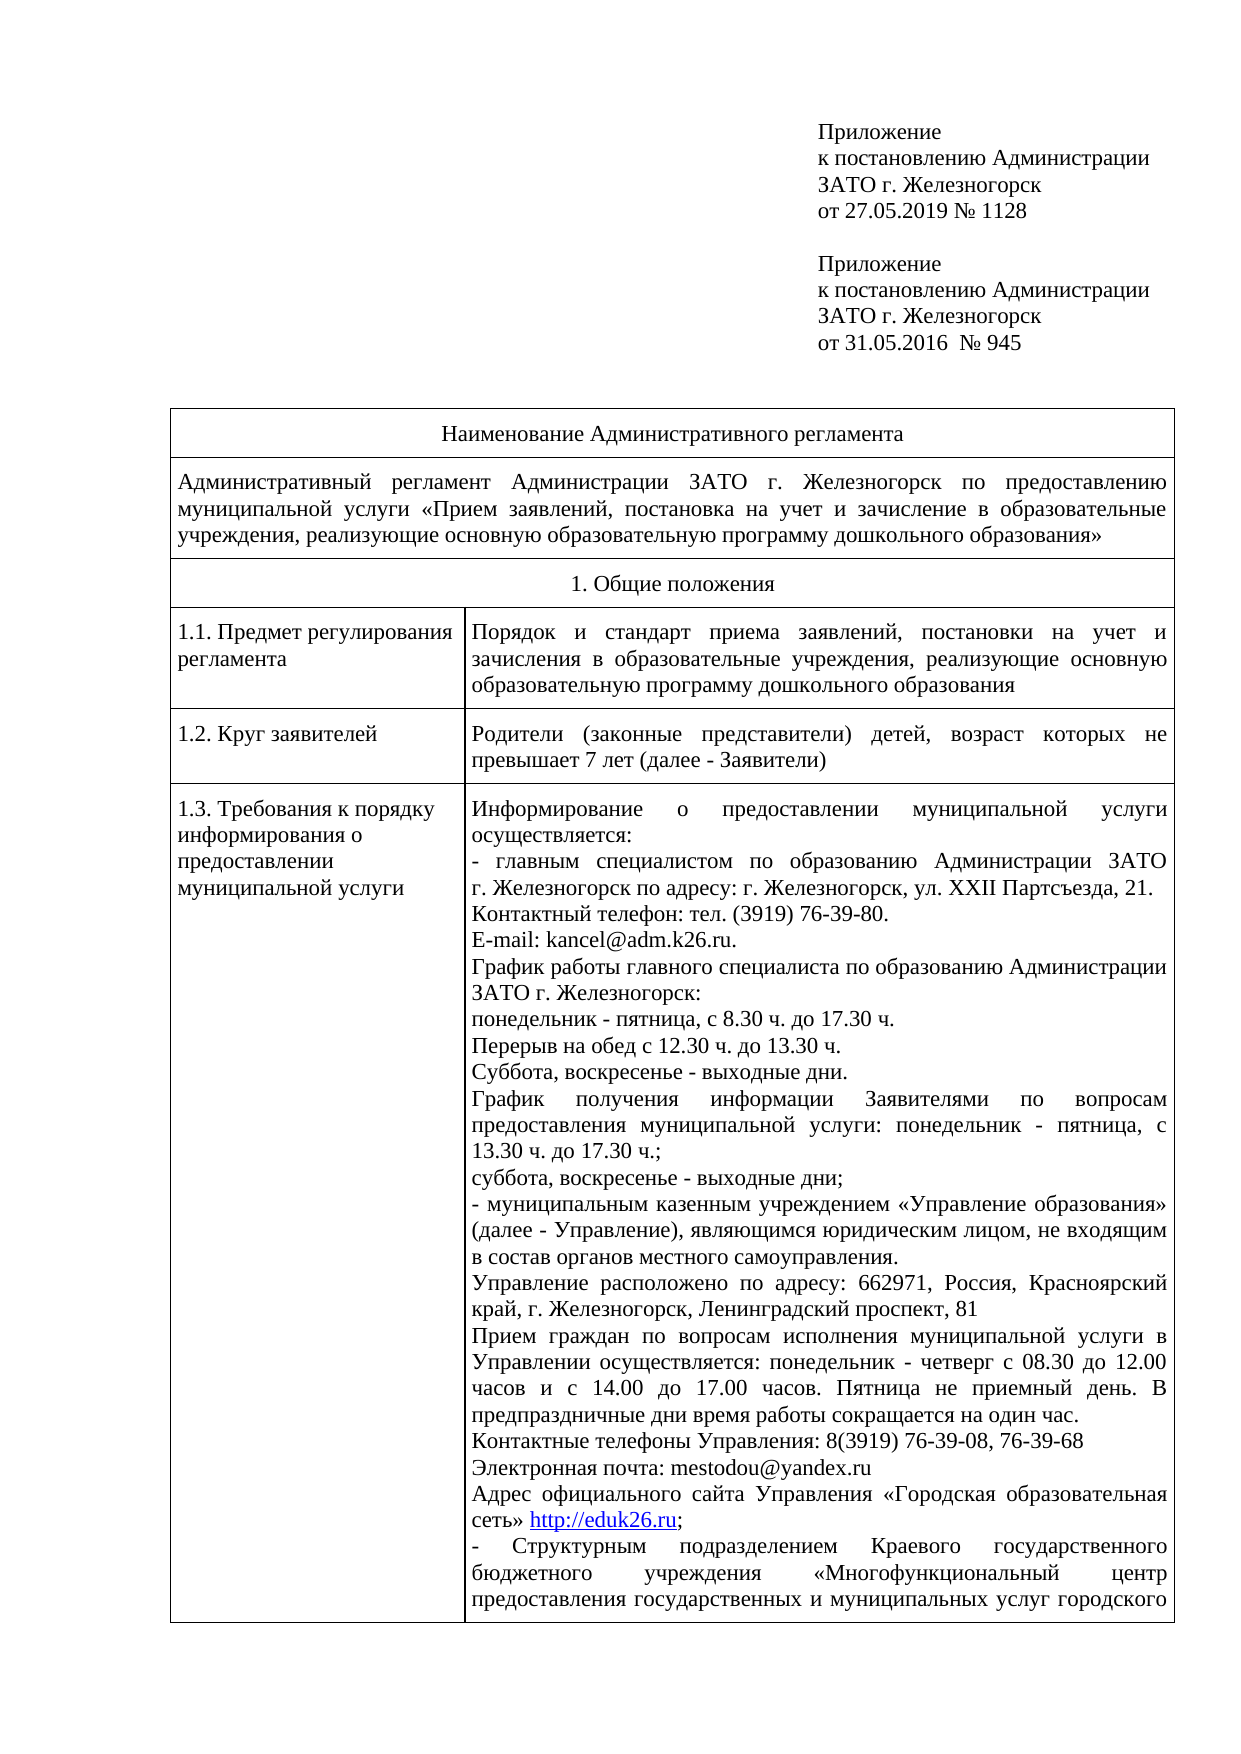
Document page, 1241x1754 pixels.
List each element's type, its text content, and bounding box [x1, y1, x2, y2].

text Приложение [177, 250, 1152, 276]
table_cell 1.3. Требования к порядку информирования о предоставлении муниципальной услуги [171, 784, 464, 1622]
text к постановлению Администрации [177, 276, 1152, 303]
text ЗАТО г. Железногорск [177, 171, 1152, 197]
table_cell Родители (законные представители) детей, возраст которых не превышает 7 лет (далее - Заявители) [466, 709, 1174, 783]
text Приложение [177, 118, 1152, 144]
table_cell 1. Общие положения [171, 559, 1174, 607]
table_cell Административный регламент Администрации ЗАТО г. Железногорск по предоставлению муниципальной услуги «Прием заявлений, постановка на учет и зачисление в образовательные учреждения, реализующие основную образовательную программу дошкольного образования» [171, 458, 1174, 558]
table_cell 1.2. Круг заявителей [171, 709, 464, 783]
table_header Наименование Административного регламента [171, 409, 1174, 457]
text к постановлению Администрации [177, 144, 1152, 171]
text от 31.05.2016 № 945 [177, 329, 1152, 355]
text от 27.05.2019 № 1128 [177, 197, 1152, 223]
text ЗАТО г. Железногорск [177, 303, 1152, 329]
table_cell 1.1. Предмет регулирования регламента [171, 608, 464, 708]
table_cell Порядок и стандарт приема заявлений, постановки на учет и зачисления в образовательные учреждения, реализующие основную образовательную программу дошкольного образования [466, 608, 1174, 708]
